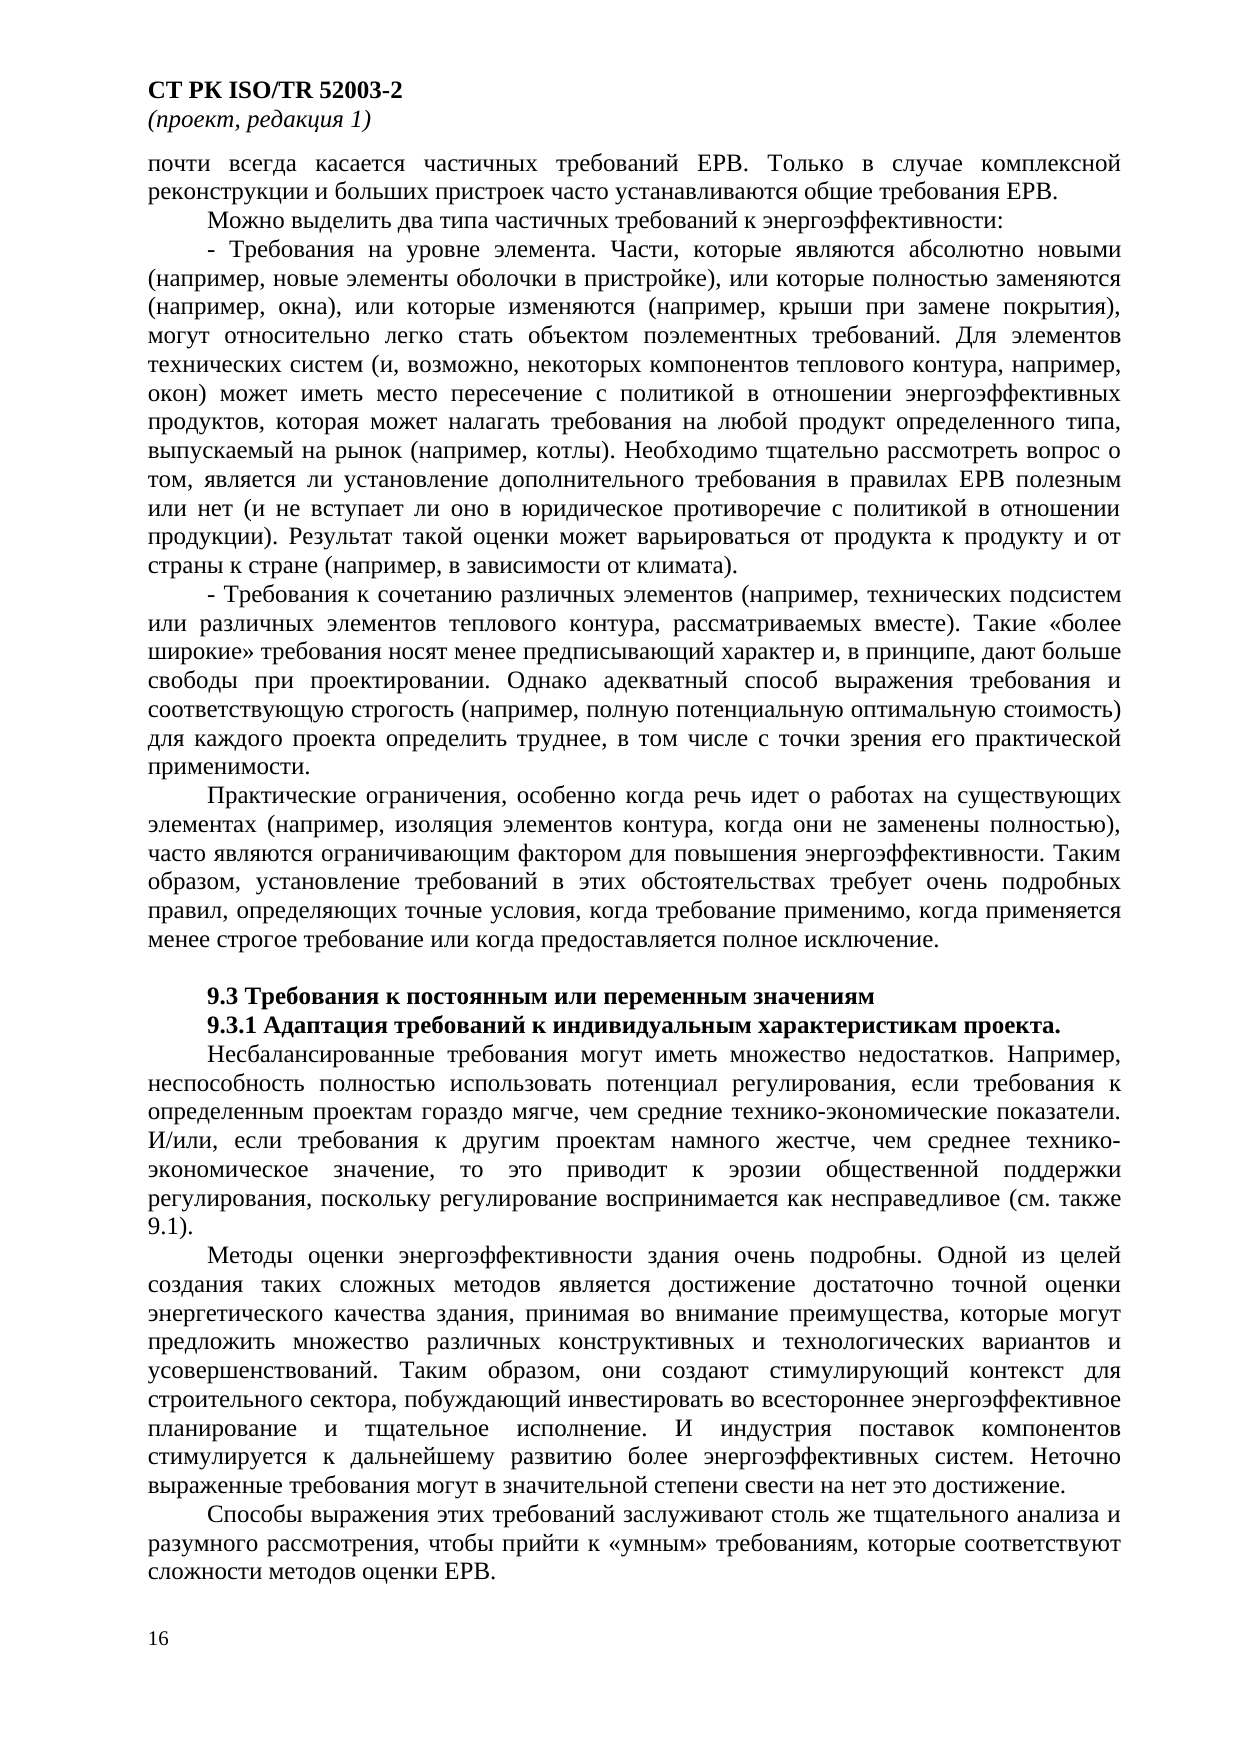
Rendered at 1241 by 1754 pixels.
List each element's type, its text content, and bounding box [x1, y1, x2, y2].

text Методы оценки энергоэффективности здания очень подробны. Одной из целей создания таких сложных методов является достижение достаточно точной оценки энергетического качества здания, принимая во внимание преимущества, которые могут предложить множество различных конструктивных и технологических вариантов и усовершенствований. Таким образом, они создают стимулирующий контекст для строительного сектора, побуждающий инвестировать во всестороннее энергоэффективное планирование и тщательное исполнение. И индустрия поставок компонентов стимулируется к дальнейшему развитию более энергоэффективных систем. Неточно выраженные требования могут в значительной степени свести на нет это достижение. [148, 1240, 1122, 1499]
text - Требования к сочетанию различных элементов (например, технических подсистем или различных элементов теплового контура, рассматриваемых вместе). Такие «более широкие» требования носят менее предписывающий характер и, в принципе, дают больше свободы при проектировании. Однако адекватный способ выражения требования и соответствующую строгость (например, полную потенциальную оптимальную стоимость) для каждого проекта определить труднее, в том числе с точки зрения его практической применимости. [148, 579, 1122, 780]
text 9.3 Требования к постоянным или переменным значениям [148, 981, 1122, 1010]
text Можно выделить два типа частичных требований к энергоэффективности: [148, 205, 1122, 234]
text Практические ограничения, особенно когда речь идет о работах на существующих элементах (например, изоляция элементов контура, когда они не заменены полностью), часто являются ограничивающим фактором для повышения энергоэффективности. Таким образом, установление требований в этих обстоятельствах требует очень подробных правил, определяющих точные условия, когда требование применимо, когда применяется менее строгое требование или когда предоставляется полное исключение. [148, 780, 1122, 953]
text 9.3.1 Адаптация требований к индивидуальным характеристикам проекта. [148, 1010, 1122, 1039]
text Несбалансированные требования могут иметь множество недостатков. Например, неспособность полностью использовать потенциал регулирования, если требования к определенным проектам гораздо мягче, чем средние технико-экономические показатели. И/или, если требования к другим проектам намного жестче, чем среднее технико-экономическое значение, то это приводит к эрозии общественной поддержки регулирования, поскольку регулирование воспринимается как несправедливое (см. также 9.1). [148, 1039, 1122, 1240]
text - Требования на уровне элемента. Части, которые являются абсолютно новыми (например, новые элементы оболочки в пристройке), или которые полностью заменяются (например, окна), или которые изменяются (например, крыши при замене покрытия), могут относительно легко стать объектом поэлементных требований. Для элементов технических систем (и, возможно, некоторых компонентов теплового контура, например, окон) может иметь место пересечение с политикой в отношении энергоэффективных продуктов, которая может налагать требования на любой продукт определенного типа, выпускаемый на рынок (например, котлы). Необходимо тщательно рассмотреть вопрос о том, является ли установление дополнительного требования в правилах EPB полезным или нет (и не вступает ли оно в юридическое противоречие с политикой в отношении продукции). Результат такой оценки может варьироваться от продукта к продукту и от страны к стране (например, в зависимости от климата). [148, 234, 1122, 579]
text Способы выражения этих требований заслуживают столь же тщательного анализа и разумного рассмотрения, чтобы прийти к «умным» требованиям, которые соответствуют сложности методов оценки EPB. [148, 1499, 1122, 1585]
